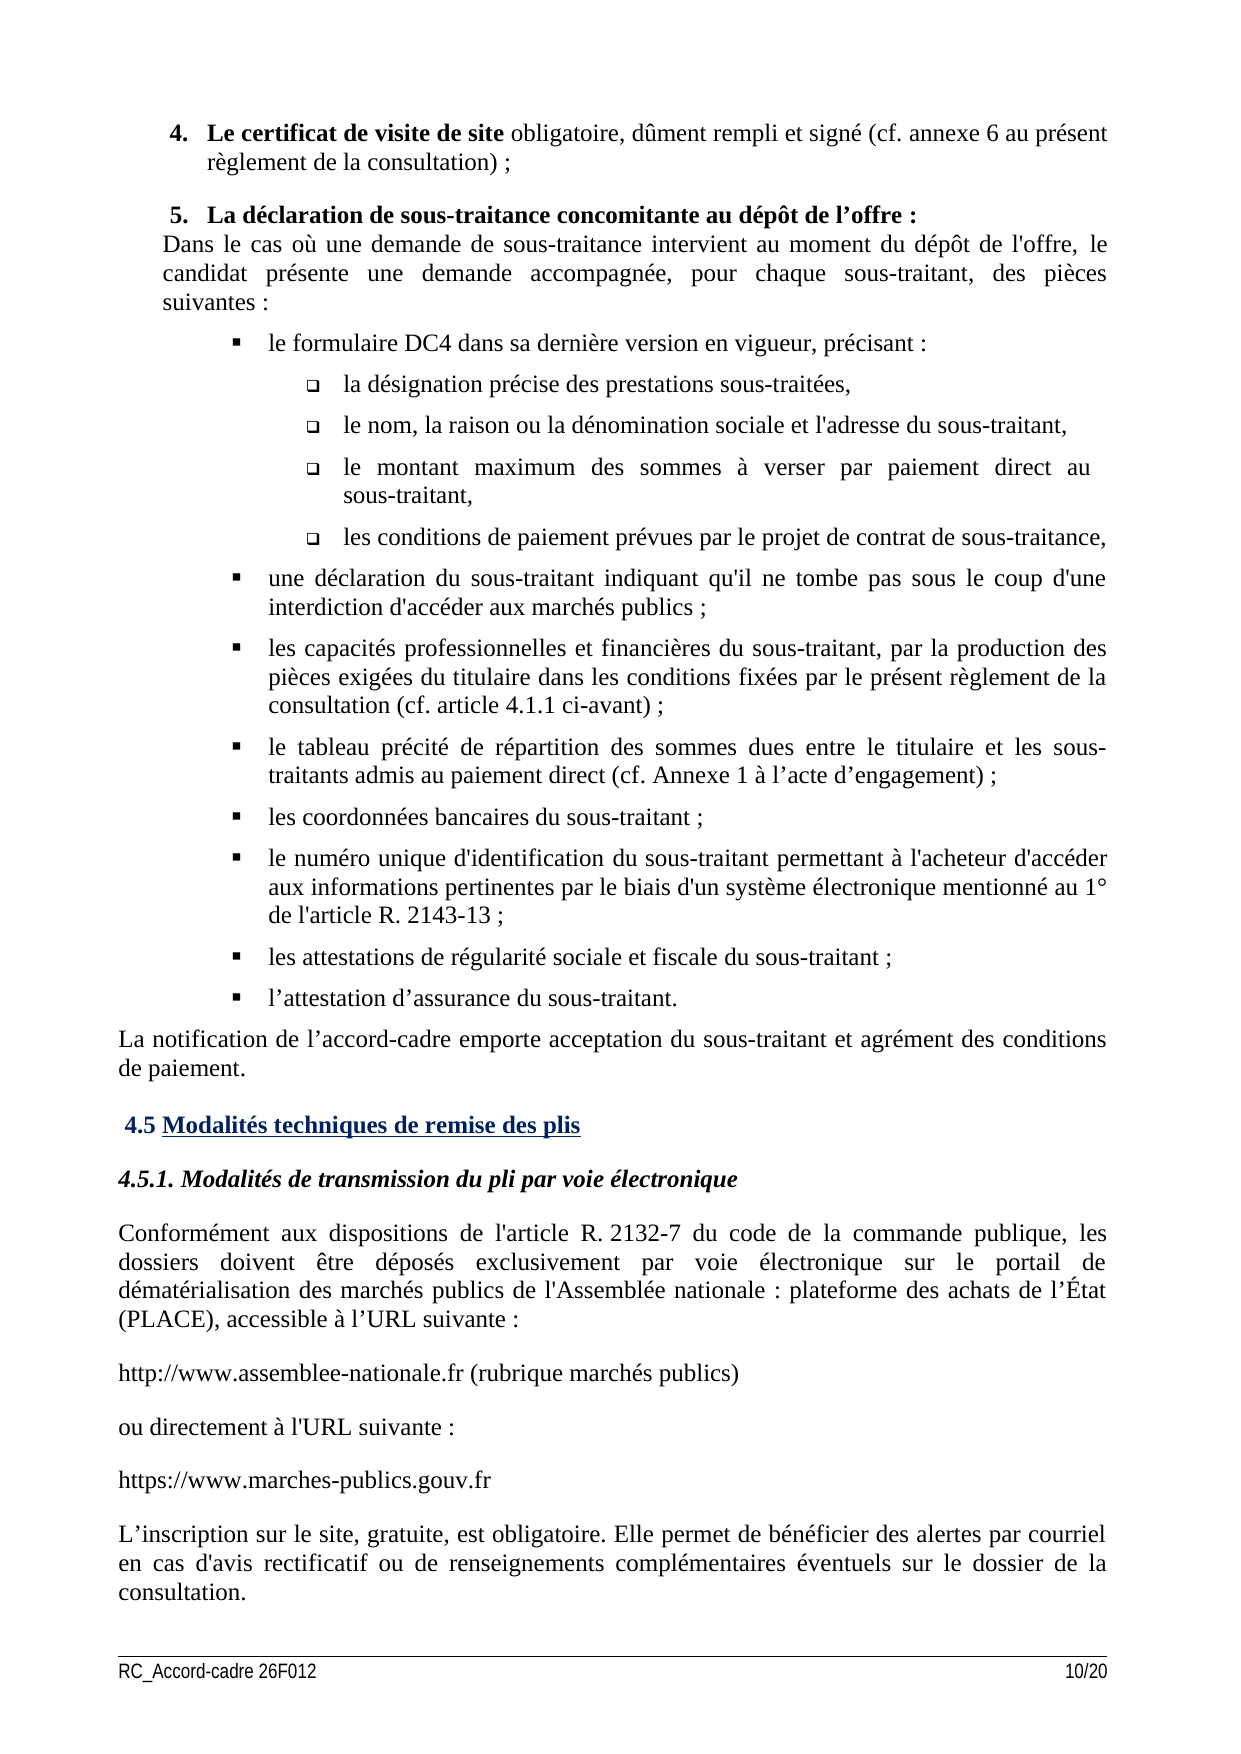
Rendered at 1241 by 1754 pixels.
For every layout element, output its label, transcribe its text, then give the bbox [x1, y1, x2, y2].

text Dans le cas où une demande de sous-traitance intervient au moment du dépôt de l'offre, le candidat présente une demande accompagnée, pour chaque sous-traitant, des pièces suivantes : [162, 229, 1107, 316]
list le numéro unique d'identification du sous-traitant permettant à l'acheteur d'accéder aux informations pertinentes par le biais d'un système électronique mentionné au 1° de l'article R. 2143-13 ; [231, 843, 1107, 929]
text L’inscription sur le site, gratuite, est obligatoire. Elle permet de bénéficier des alertes par courriel en cas d'avis rectificatif ou de renseignements complémentaires éventuels sur le dossier de la consultation. [118, 1519, 1107, 1606]
text ou directement à l'URL suivante : [118, 1412, 1107, 1441]
list les conditions de paiement prévues par le projet de contrat de sous-traitance, [306, 522, 1107, 551]
list La déclaration de sous-traitance concomitante au dépôt de l’offre : [169, 201, 1107, 229]
list les attestations de régularité sociale et fiscale du sous-traitant ; [231, 942, 1107, 971]
list les coordonnées bancaires du sous-traitant ; [231, 802, 1107, 831]
list le tableau précité de répartition des sommes dues entre le titulaire et les sous-traitants admis au paiement direct (cf. Annexe 1 à l’acte d’engagement) ; [231, 732, 1107, 789]
list le formulaire DC4 dans sa dernière version en vigueur, précisant : [231, 328, 1107, 357]
text http://www.assemblee-nationale.fr (rubrique marchés publics) [118, 1358, 1107, 1387]
list une déclaration du sous-traitant indiquant qu'il ne tombe pas sous le coup d'une interdiction d'accéder aux marchés publics ; [231, 563, 1107, 621]
list l’attestation d’assurance du sous-traitant. [231, 983, 1107, 1012]
subtitle 4.5.1. Modalités de transmission du pli par voie électronique [118, 1164, 1107, 1193]
list Modalités techniques de remise des plis [124, 1111, 1107, 1139]
text https://www.marches-publics.gouv.fr [118, 1466, 1107, 1494]
text Conformément aux dispositions de l'article R. 2132-7 du code de la commande publique, les dossiers doivent être déposés exclusivement par voie électronique sur le portail de dématérialisation des marchés publics de l'Assemblée nationale : plateforme des achats de l’État (PLACE), accessible à l’URL suivante : [118, 1218, 1107, 1333]
text La notification de l’accord-cadre emporte acceptation du sous-traitant et agrément des conditions de paiement. [118, 1024, 1107, 1082]
list le nom, la raison ou la dénomination sociale et l'adresse du sous-traitant, [306, 411, 1107, 439]
list la désignation précise des prestations sous-traitées, [306, 369, 1107, 398]
list le montant maximum des sommes à verser par paiement direct au sous-traitant, [306, 452, 1107, 509]
list les capacités professionnelles et financières du sous-traitant, par la production des pièces exigées du titulaire dans les conditions fixées par le présent règlement de la consultation (cf. article 4.1.1 ci-avant) ; [231, 633, 1107, 719]
list Le certificat de visite de site obligatoire, dûment rempli et signé (cf. annexe 6 au présent règlement de la consultation) ; [169, 118, 1107, 176]
